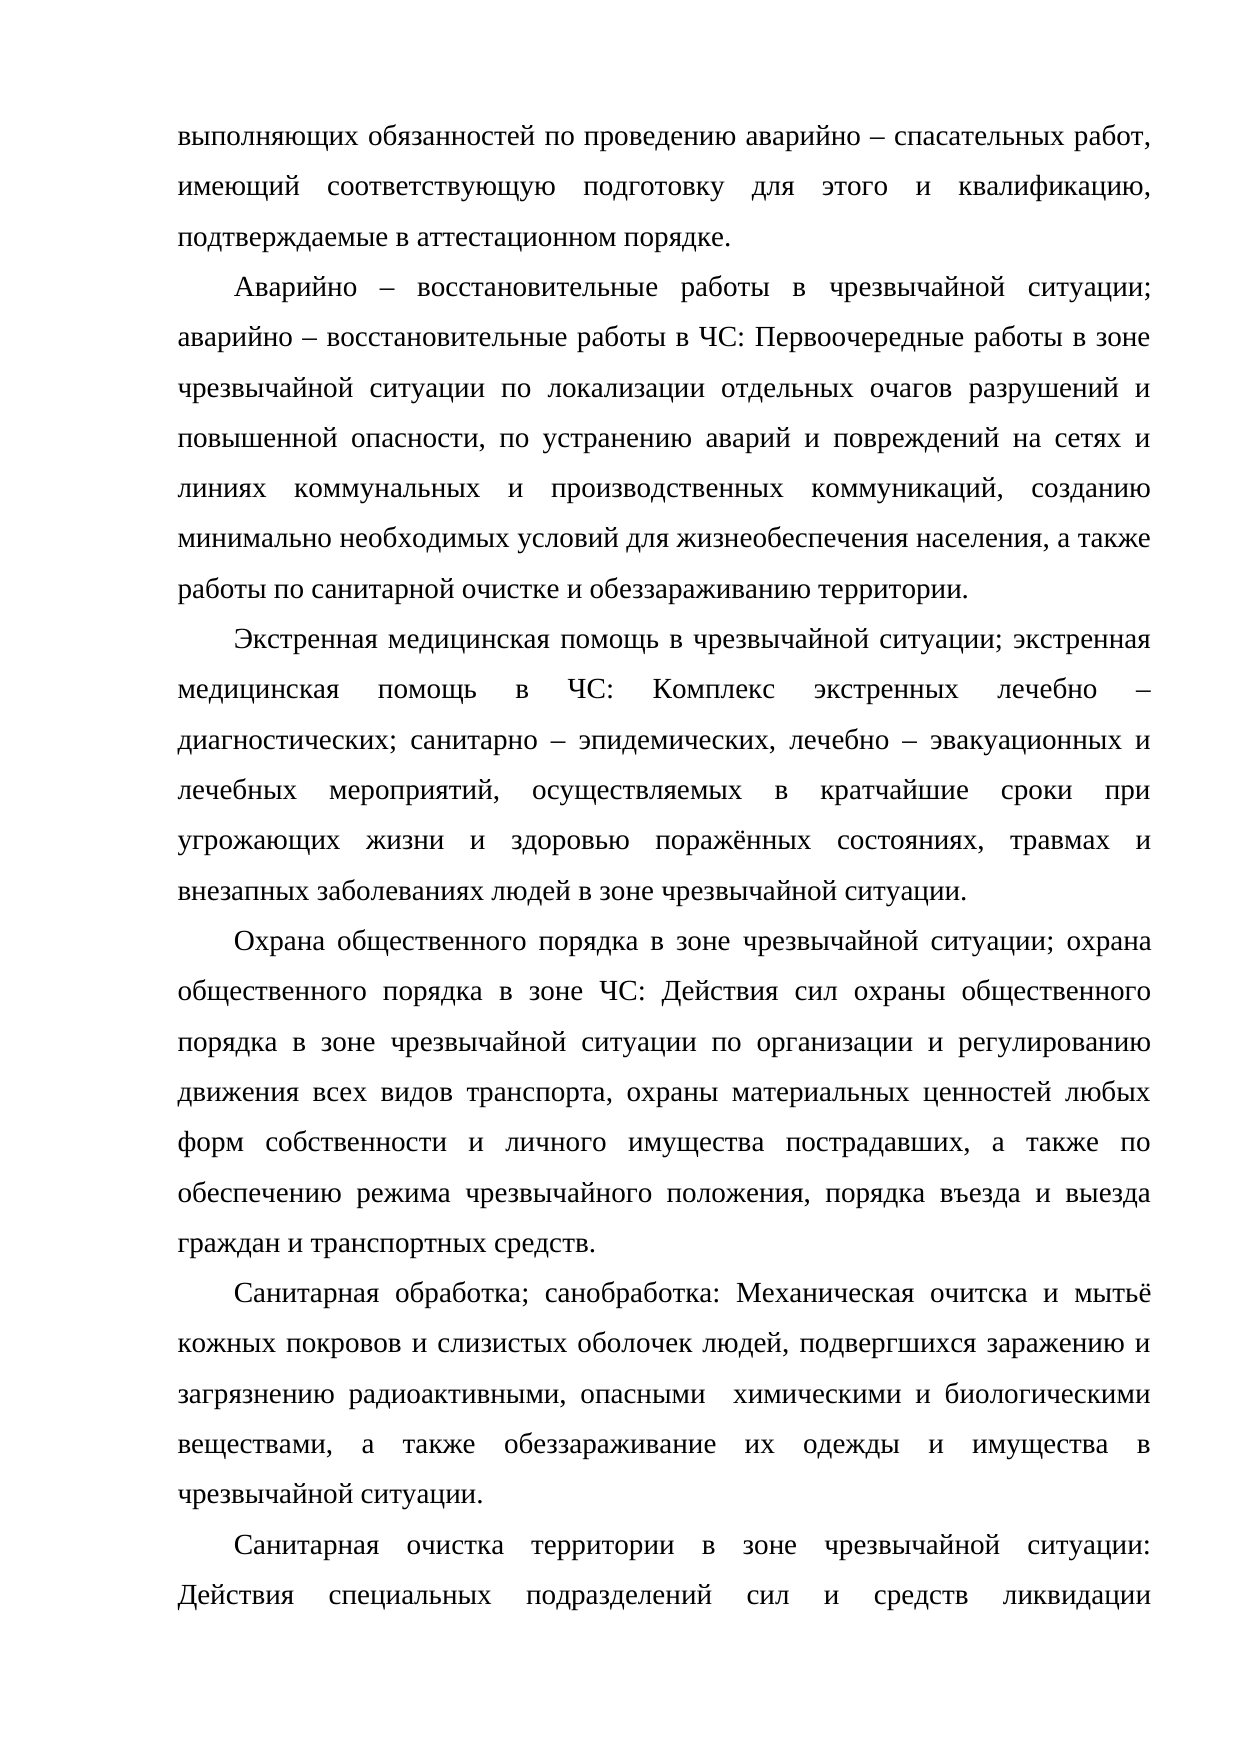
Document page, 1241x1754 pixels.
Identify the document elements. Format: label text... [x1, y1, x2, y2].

text Экстренная медицинская помощь в чрезвычайной ситуации; экстренная медицинская помощь в ЧС: Комплекс экстренных лечебно – диагностических; санитарно – эпидемических, лечебно – эвакуационных и лечебных мероприятий, осуществляемых в кратчайшие сроки при угрожающих жизни и здоровью поражённых состояниях, травмах и внезапных заболеваниях людей в зоне чрезвычайной ситуации. [177, 621, 1152, 906]
text Аварийно – восстановительные работы в чрезвычайной ситуации; аварийно – восстановительные работы в ЧС: Первоочередные работы в зоне чрезвычайной ситуации по локализации отдельных очагов разрушений и повышенной опасности, по устранению аварий и повреждений на сетях и линиях коммунальных и производственных коммуникаций, созданию минимально необходимых условий для жизнеобеспечения населения, а также работы по санитарной очистке и обеззараживанию территории. [177, 269, 1152, 604]
text Охрана общественного порядка в зоне чрезвычайной ситуации; охрана общественного порядка в зоне ЧС: Действия сил охраны общественного порядка в зоне чрезвычайной ситуации по организации и регулированию движения всех видов транспорта, охраны материальных ценностей любых форм собственности и личного имущества пострадавших, а также по обеспечению режима чрезвычайного положения, порядка въезда и выезда граждан и транспортных средств. [177, 923, 1152, 1258]
text Санитарная обработка; санобработка: Механическая очитска и мытьё кожных покровов и слизистых оболочек людей, подвергшихся заражению и загрязнению радиоактивными, опасными химическими и биологическими веществами, а также обеззараживание их одежды и имущества в чрезвычайной ситуации. [177, 1275, 1152, 1510]
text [177, 1527, 1152, 1611]
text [177, 118, 1152, 252]
